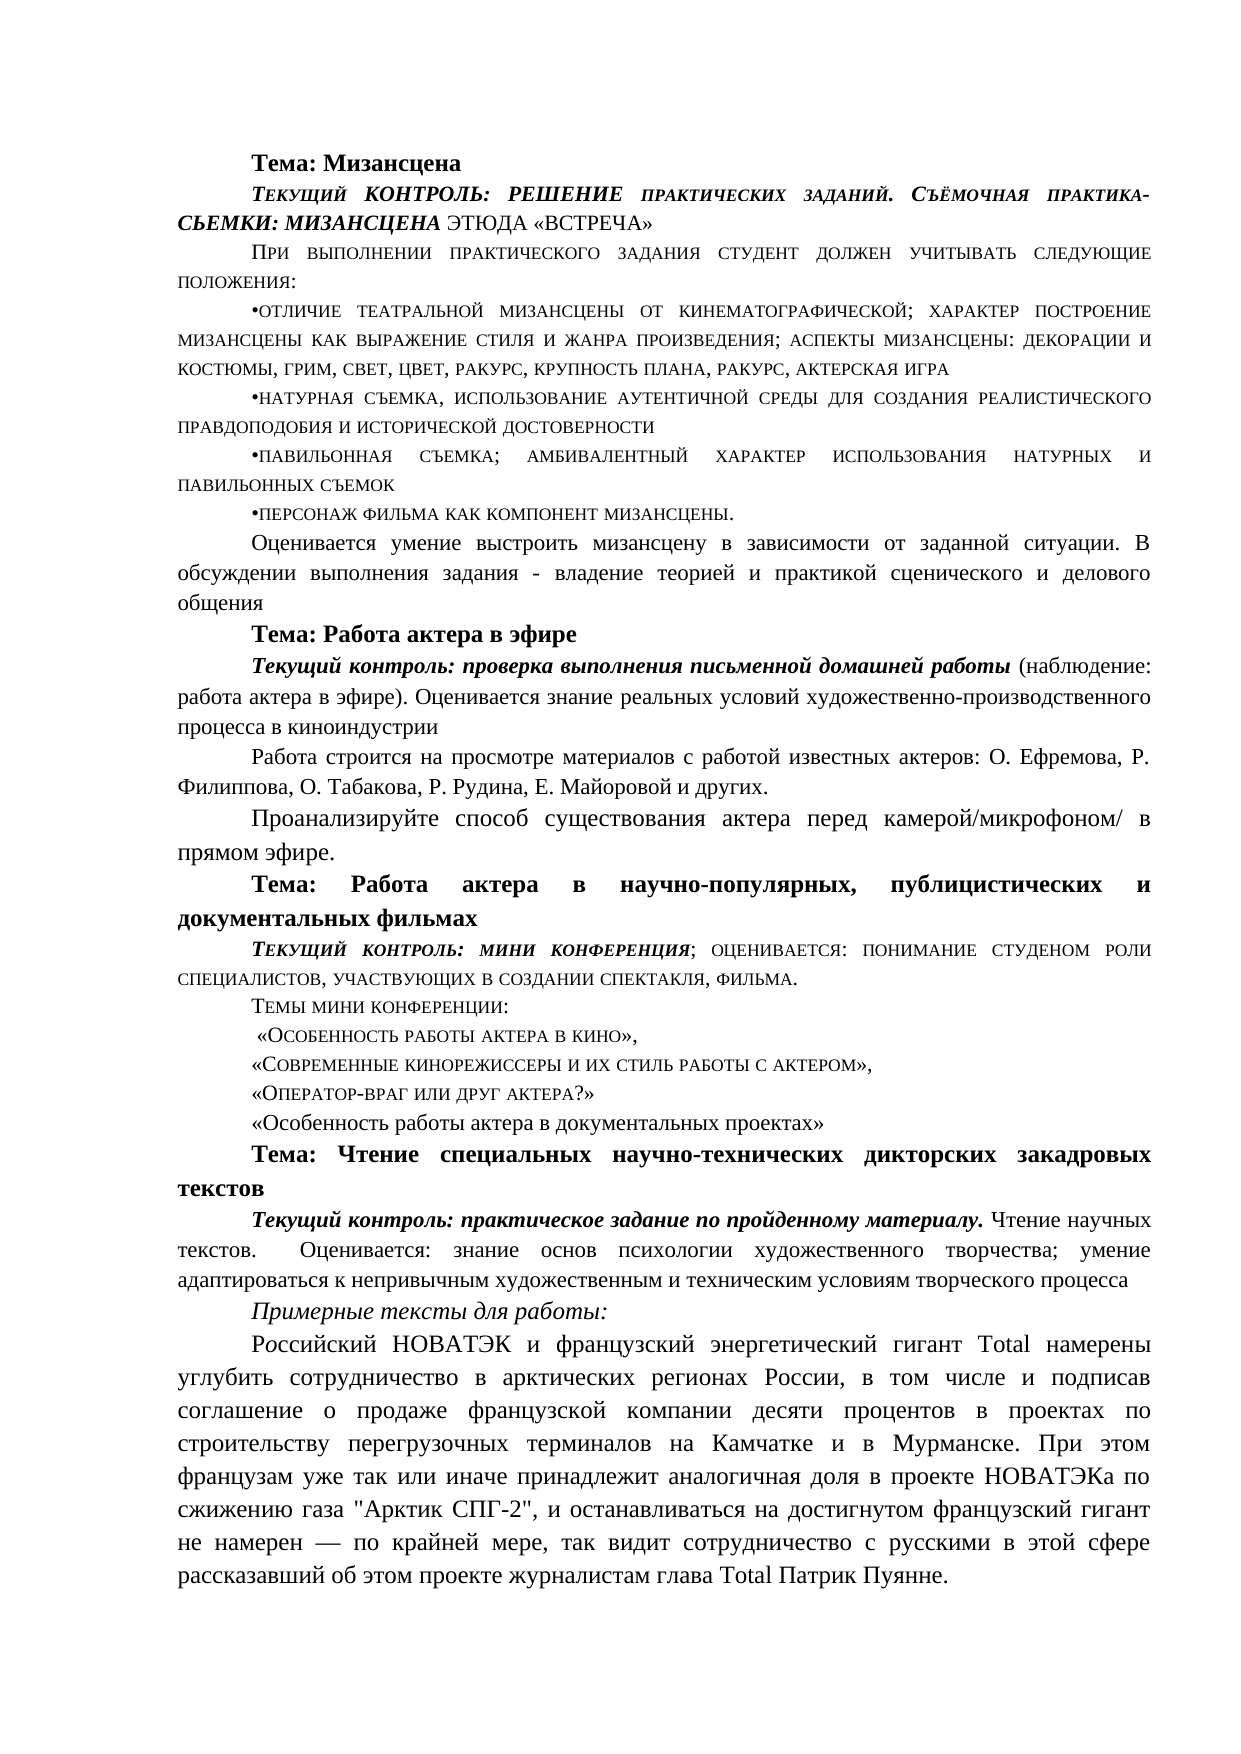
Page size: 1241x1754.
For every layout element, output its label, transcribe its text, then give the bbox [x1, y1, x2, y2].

text Тема: Чтение специальных научно-технических дикторских закадровых текстов [177, 1139, 1152, 1201]
text •персонаж фильма как компонент мизансцены. [177, 500, 1152, 525]
text Оценивается умение выстроить мизансцену в зависимости от заданной ситуации. В обсуждении выполнения задания - владение теорией и практикой сценического и делового общения [177, 529, 1152, 616]
text Текущий контроль: проверка выполнения письменной домашней работы (наблюдение: работа актера в эфире). Оценивается знание реальных условий художественно-производственного процесса в киноиндустрии [177, 652, 1152, 739]
text •натурная съемка, использование аутентичной среды для создания реалистического правдоподобия и исторической достоверности [177, 384, 1152, 438]
text •павильонная съемка; амбивалентный характер использования натурных и павильонных съемок [177, 442, 1152, 496]
text «Оператор-враг или друг актера?» [177, 1080, 1152, 1106]
text Тема: Работа актера в научно-популярных, публицистических и документальных фильмах [177, 869, 1152, 931]
text При выполнении практического задания студент должен учитывать следующие положения: [177, 239, 1152, 293]
text Текущий КОНТРОЛЬ: РЕШЕНИЕ практических заданий. Съёмочная практика-СЬЕМКИ: МИЗАНСЦЕНА ЭТЮДА «ВСТРЕЧА» [177, 181, 1152, 236]
text Тема: Работа актера в эфире [177, 619, 1152, 648]
text Тема: Мизансцена [177, 148, 1152, 177]
text Текущий контроль: мини конференция; оценивается: понимание студеном роли специалистов, участвующих в создании спектакля, фильма. [177, 936, 1152, 990]
text Примерные тексты для работы: [177, 1296, 1152, 1325]
text «Особенность работы актера в документальных проектах» [177, 1109, 1152, 1136]
text Текущий контроль: практическое задание по пройденному материалу. Чтение научных текстов. Оценивается: знание основ психологии художественного творчества; умение адаптироваться к непривычным художественным и техническим условиям творческого процесса [177, 1206, 1152, 1292]
text «Современные кинорежиссеры и их стиль работы с актером», [177, 1051, 1152, 1077]
text «Особенность работы актера в кино», [177, 1022, 1152, 1048]
text •отличие театральной мизансцены от кинематографической; характер построение мизансцены как выражение стиля и жанра произведения; аспекты мизансцены: декорации и костюмы, грим, свет, цвет, ракурс, крупность плана, ракурс, актерская игра [177, 297, 1152, 380]
text Работа строится на просмотре материалов с работой известных актеров: О. Ефремова, Р. Филиппова, О. Табакова, Р. Рудина, Е. Майоровой и других. [177, 743, 1152, 800]
text Темы мини конференции: [177, 993, 1152, 1019]
text Проанализируйте способ существования актера перед камерой/микрофоном/ в прямом эфире. [177, 803, 1152, 865]
text Российский НОВАТЭК и французский энергетический гигант Total намерены углубить сотрудничество в арктических регионах России, в том числе и подписав соглашение о продаже французской компании десяти процентов в проектах по строительству перегрузочных терминалов на Камчатке и в Мурманске. При этом французам уже так или иначе принадлежит аналогичная доля в проекте НОВАТЭКа по сжижению газа "Арктик СПГ-2", и останавливаться на достигнутом французский гигант не намерен — по крайней мере, так видит сотрудничество с русскими в этой сфере рассказавший об этом проекте журналистам глава Total Патрик Пуянне. [177, 1329, 1152, 1589]
